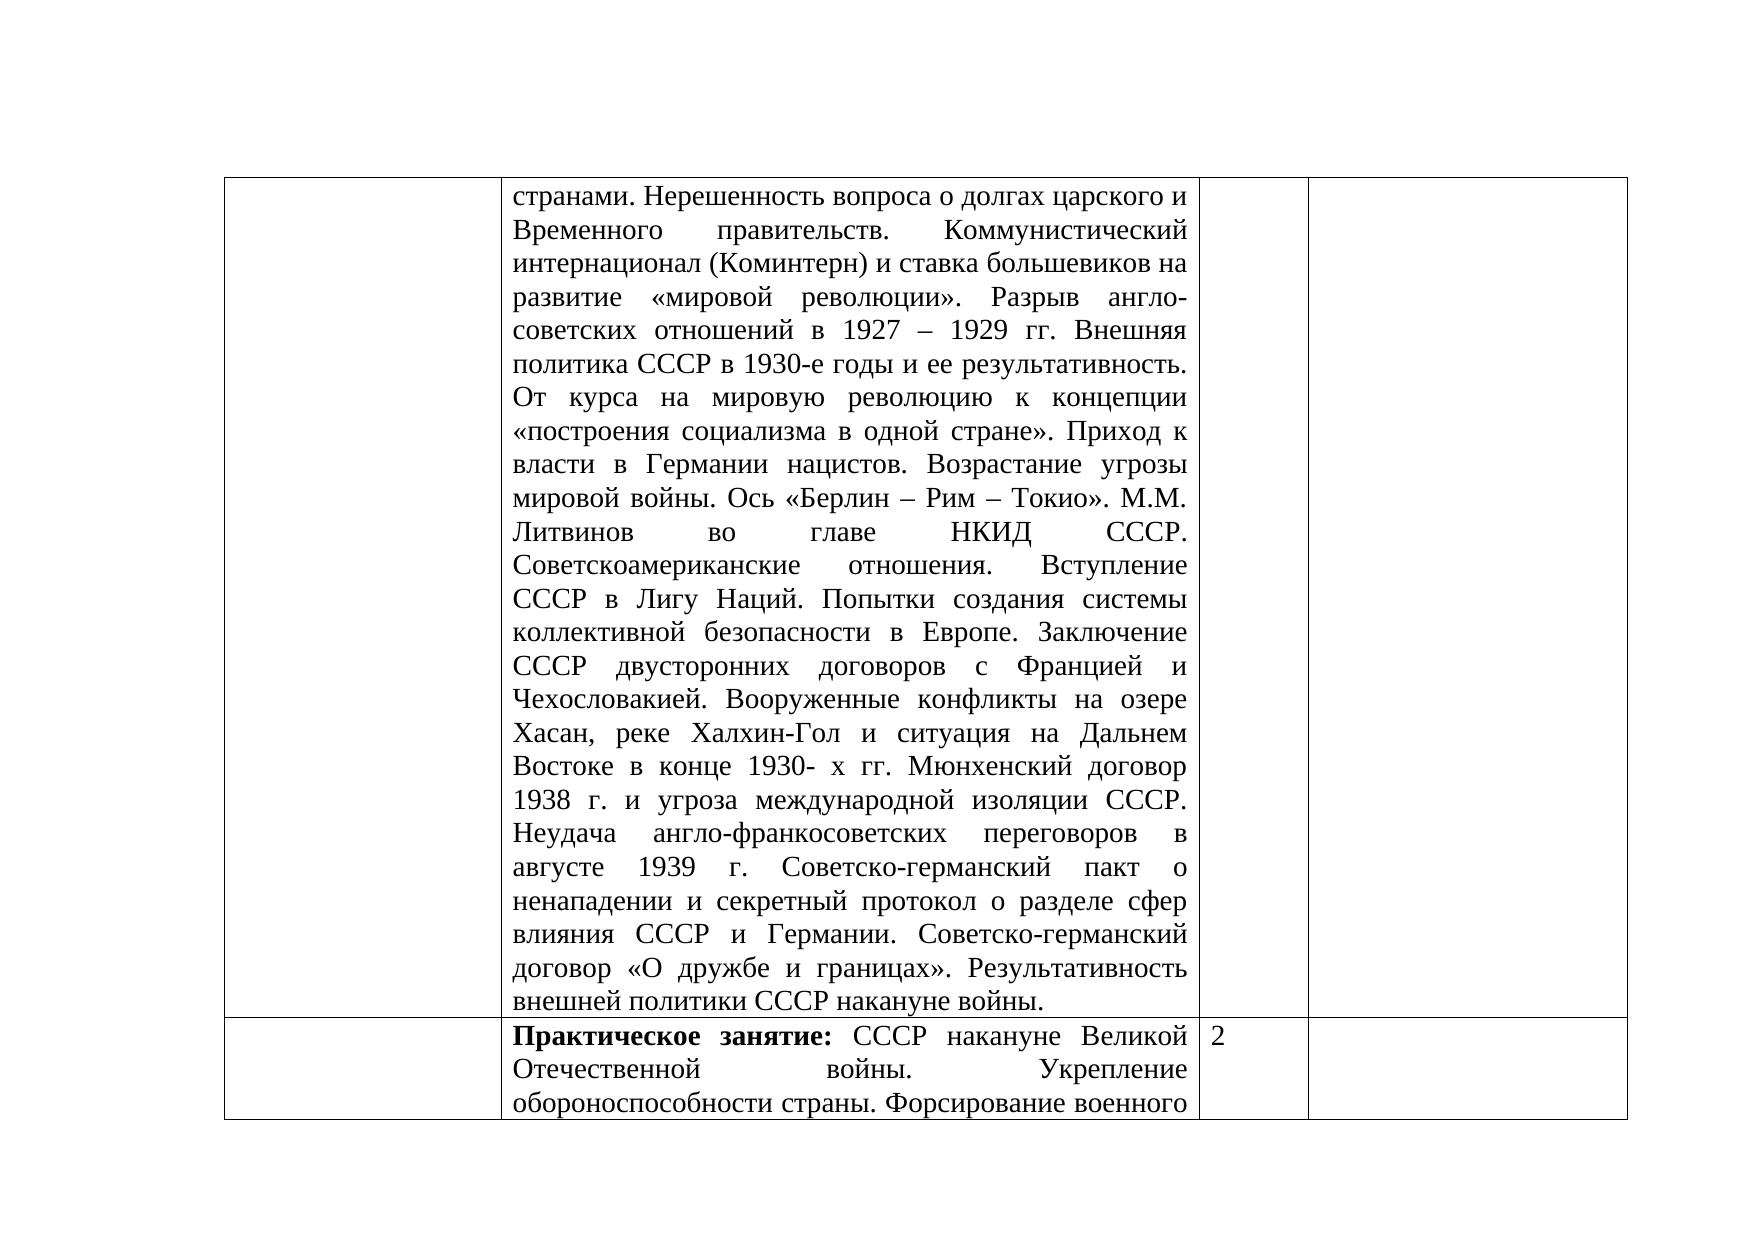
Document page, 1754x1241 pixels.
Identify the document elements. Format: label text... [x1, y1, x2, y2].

table_cell 2 [1200, 1018, 1308, 1118]
table_cell [225, 1018, 501, 1118]
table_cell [502, 178, 1199, 1017]
table_cell [1309, 1018, 1627, 1118]
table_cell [1309, 178, 1627, 1017]
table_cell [225, 178, 501, 1017]
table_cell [502, 1018, 1199, 1118]
table_cell 1 [1200, 178, 1308, 1017]
